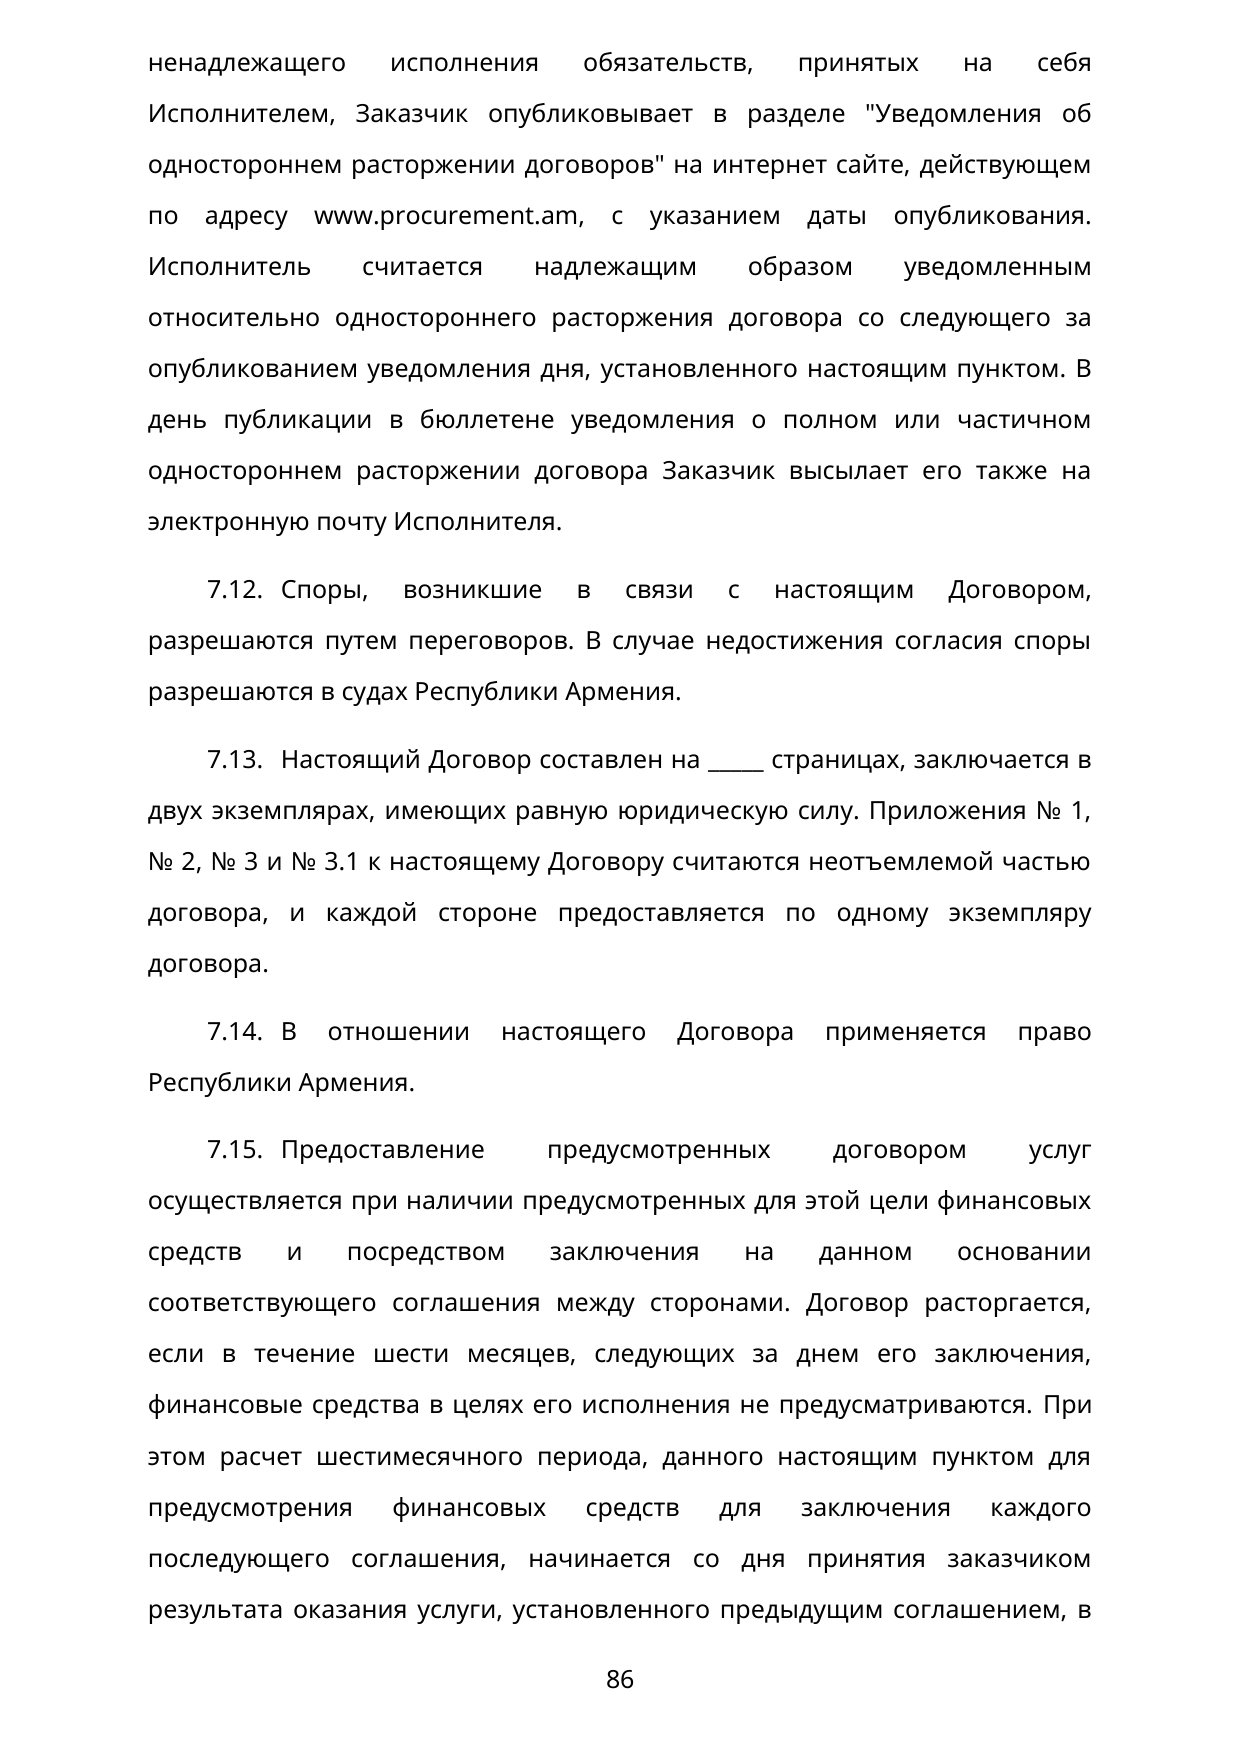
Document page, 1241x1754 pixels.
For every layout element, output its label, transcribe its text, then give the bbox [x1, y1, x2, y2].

text 7.14. В отношении настоящего Договора применяется право Республики Армения. [148, 1013, 1092, 1098]
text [148, 44, 1092, 538]
text 7.12. Споры, возникшие в связи с настоящим Договором, разрешаются путем переговоров. В случае недостижения согласия споры разрешаются в судах Республики Армения. [148, 571, 1092, 708]
text 7.13. Настоящий Договор составлен на _____ страницах, заключается в двух экземплярах, имеющих равную юридическую силу. Приложения № 1, № 2, № 3 и № 3.1 к настоящему Договору считаются неотъемлемой частью договора, и каждой стороне предоставляется по одному экземпляру договора. [148, 741, 1092, 979]
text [148, 1132, 1092, 1625]
